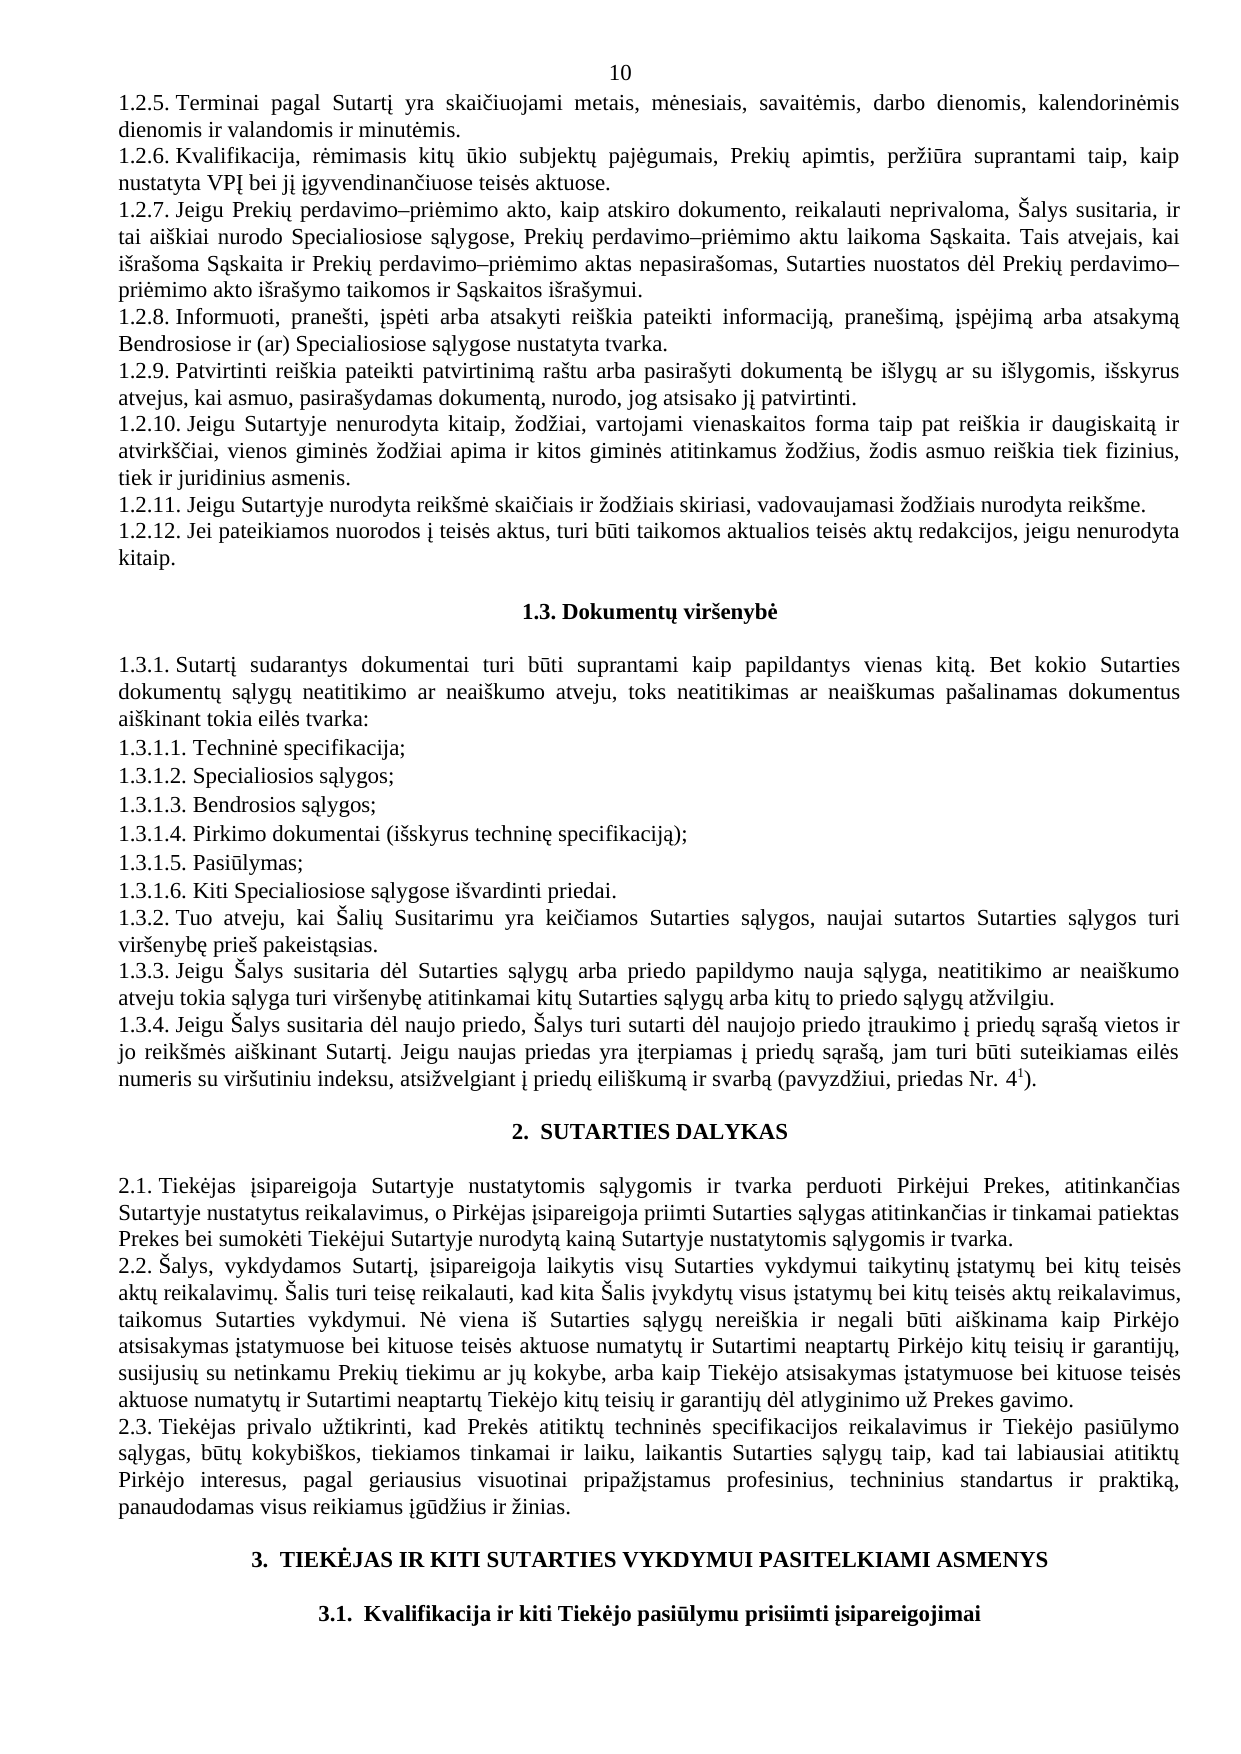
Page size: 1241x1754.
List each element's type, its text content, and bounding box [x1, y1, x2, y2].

text 1.2.12. Jei pateikiamos nuorodos į teisės aktus, turi būti taikomos aktualios teisės aktų redakcijos, jeigu nenurodyta kitaip. [118, 517, 1181, 571]
text 1.3.2. Tuo atveju, kai Šalių Susitarimu yra keičiamos Sutarties sąlygos, naujai sutartos Sutarties sąlygos turi viršenybę prieš pakeistąsias. [118, 904, 1181, 957]
text 1.3.1.2. Specialiosios sąlygos; [118, 760, 1181, 789]
text 1.3.1.1. Techninė specifikacija; [118, 731, 1181, 760]
text 1.3.1. Sutartį sudarantys dokumentai turi būti suprantami kaip papildantys vienas kitą. Bet kokio Sutarties dokumentų sąlygų neatitikimo ar neaiškumo atveju, toks neatitikimas ar neaiškumas pašalinamas dokumentus aiškinant tokia eilės tvarka: [118, 651, 1181, 731]
text 1.2.8. Informuoti, pranešti, įspėti arba atsakyti reiškia pateikti informaciją, pranešimą, įspėjimą arba atsakymą Bendrosiose ir (ar) Specialiosiose sąlygose nustatyta tvarka. [118, 303, 1181, 356]
text 1.3. Dokumentų viršenybė [118, 597, 1181, 624]
text 1.3.4. Jeigu Šalys susitaria dėl naujo priedo, Šalys turi sutarti dėl naujojo priedo įtraukimo į priedų sąrašą vietos ir jo reikšmės aiškinant Sutartį. Jeigu naujas priedas yra įterpiamas į priedų sąrašą, jam turi būti suteikiamas eilės numeris su viršutiniu indeksu, atsižvelgiant į priedų eiliškumą ir svarbą (pavyzdžiui, priedas Nr. 41). [118, 1011, 1181, 1091]
text 1.3.1.3. Bendrosios sąlygos; [118, 789, 1181, 817]
text 2.1. Tiekėjas įsipareigoja Sutartyje nustatytomis sąlygomis ir tvarka perduoti Pirkėjui Prekes, atitinkančias Sutartyje nustatytus reikalavimus, o Pirkėjas įsipareigoja priimti Sutarties sąlygas atitinkančias ir tinkamai patiektas Prekes bei sumokėti Tiekėjui Sutartyje nurodytą kainą Sutartyje nustatytomis sąlygomis ir tvarka. [118, 1171, 1181, 1252]
text 1.2.6. Kvalifikacija, rėmimasis kitų ūkio subjektų pajėgumais, Prekių apimtis, peržiūra suprantami taip, kaip nustatyta VPĮ bei jį įgyvendinančiuose teisės aktuose. [118, 142, 1181, 196]
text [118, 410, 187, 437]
text 2.2. Šalys, vykdydamos Sutartį, įsipareigoja laikytis visų Sutarties vykdymui taikytinų įstatymų bei kitų teisės aktų reikalavimų. Šalis turi teisę reikalauti, kad kita Šalis įvykdytų visus įstatymų bei kitų teisės aktų reikalavimus, taikomus Sutarties vykdymui. Nė viena iš Sutarties sąlygų nereiškia ir negali būti aiškinama kaip Pirkėjo atsisakymas įstatymuose bei kituose teisės aktuose numatytų ir Sutartimi neaptartų Pirkėjo kitų teisių ir garantijų, susijusių su netinkamu Prekių tiekimu ar jų kokybe, arba kaip Tiekėjo atsisakymas įstatymuose bei kituose teisės aktuose numatytų ir Sutartimi neaptartų Tiekėjo kitų teisių ir garantijų dėl atlyginimo už Prekes gavimo. [118, 1252, 1181, 1412]
text 1.2.10. Jeigu Sutartyje nenurodyta kitaip, žodžiai, vartojami vienaskaitos forma taip pat reiškia ir daugiskaitą ir atvirkščiai, vienos giminės žodžiai apima ir kitos giminės atitinkamus žodžius, žodis asmuo reiškia tiek fizinius, tiek ir juridinius asmenis. [118, 463, 1181, 490]
text 1.2.9. Patvirtinti reiškia pateikti patvirtinimą raštu arba pasirašyti dokumentą be išlygų ar su išlygomis, išskyrus atvejus, kai asmuo, pasirašydamas dokumentą, nurodo, jog atsisako jį patvirtinti. [118, 356, 1181, 410]
text 1.2.7. Jeigu Prekių perdavimo–priėmimo akto, kaip atskiro dokumento, reikalauti neprivaloma, Šalys susitaria, ir tai aiškiai nurodo Specialiosiose sąlygose, Prekių perdavimo–priėmimo aktu laikoma Sąskaita. Tais atvejais, kai išrašoma Sąskaita ir Prekių perdavimo–priėmimo aktas nepasirašomas, Sutarties nuostatos dėl Prekių perdavimo–priėmimo akto išrašymo taikomos ir Sąskaitos išrašymui. [118, 196, 1181, 303]
text 3.1. Kvalifikacija ir kiti Tiekėjo pasiūlymu prisiimti įsipareigojimai [118, 1600, 1181, 1626]
text 1.2.5. Terminai pagal Sutartį yra skaičiuojami metais, mėnesiais, savaitėmis, darbo dienomis, kalendorinėmis dienomis ir valandomis ir minutėmis. [118, 89, 1181, 142]
text 1.3.3. Jeigu Šalys susitaria dėl Sutarties sąlygų arba priedo papildymo nauja sąlyga, neatitikimo ar neaiškumo atveju tokia sąlyga turi viršenybę atitinkamai kitų Sutarties sąlygų arba kitų to priedo sąlygų atžvilgiu. [118, 957, 1181, 1011]
text 1.3.1.5. Pasiūlymas; [118, 846, 1181, 875]
text 1.3.1.4. Pirkimo dokumentai (išskyrus techninę specifikaciją); [118, 817, 1181, 846]
text 3. TIEKĖJAS IR KITI SUTARTIES VYKDYMUI PASITELKIAMI ASMENYS [118, 1546, 1181, 1573]
text 1.3.1.6. Kiti Specialiosiose sąlygose išvardinti priedai. [118, 875, 1181, 904]
text 1.2.11. Jeigu Sutartyje nurodyta reikšmė skaičiais ir žodžiais skiriasi, vadovaujamasi žodžiais nurodyta reikšme. [118, 490, 1181, 517]
text 2.3. Tiekėjas privalo užtikrinti, kad Prekės atitiktų techninės specifikacijos reikalavimus ir Tiekėjo pasiūlymo sąlygas, būtų kokybiškos, tiekiamos tinkamai ir laiku, laikantis Sutarties sąlygų taip, kad tai labiausiai atitiktų Pirkėjo interesus, pagal geriausius visuotinai pripažįstamus profesinius, techninius standartus ir praktiką, panaudodamas visus reikiamus įgūdžius ir žinias. [118, 1412, 1181, 1519]
text 2. SUTARTIES DALYKAS [118, 1118, 1181, 1144]
